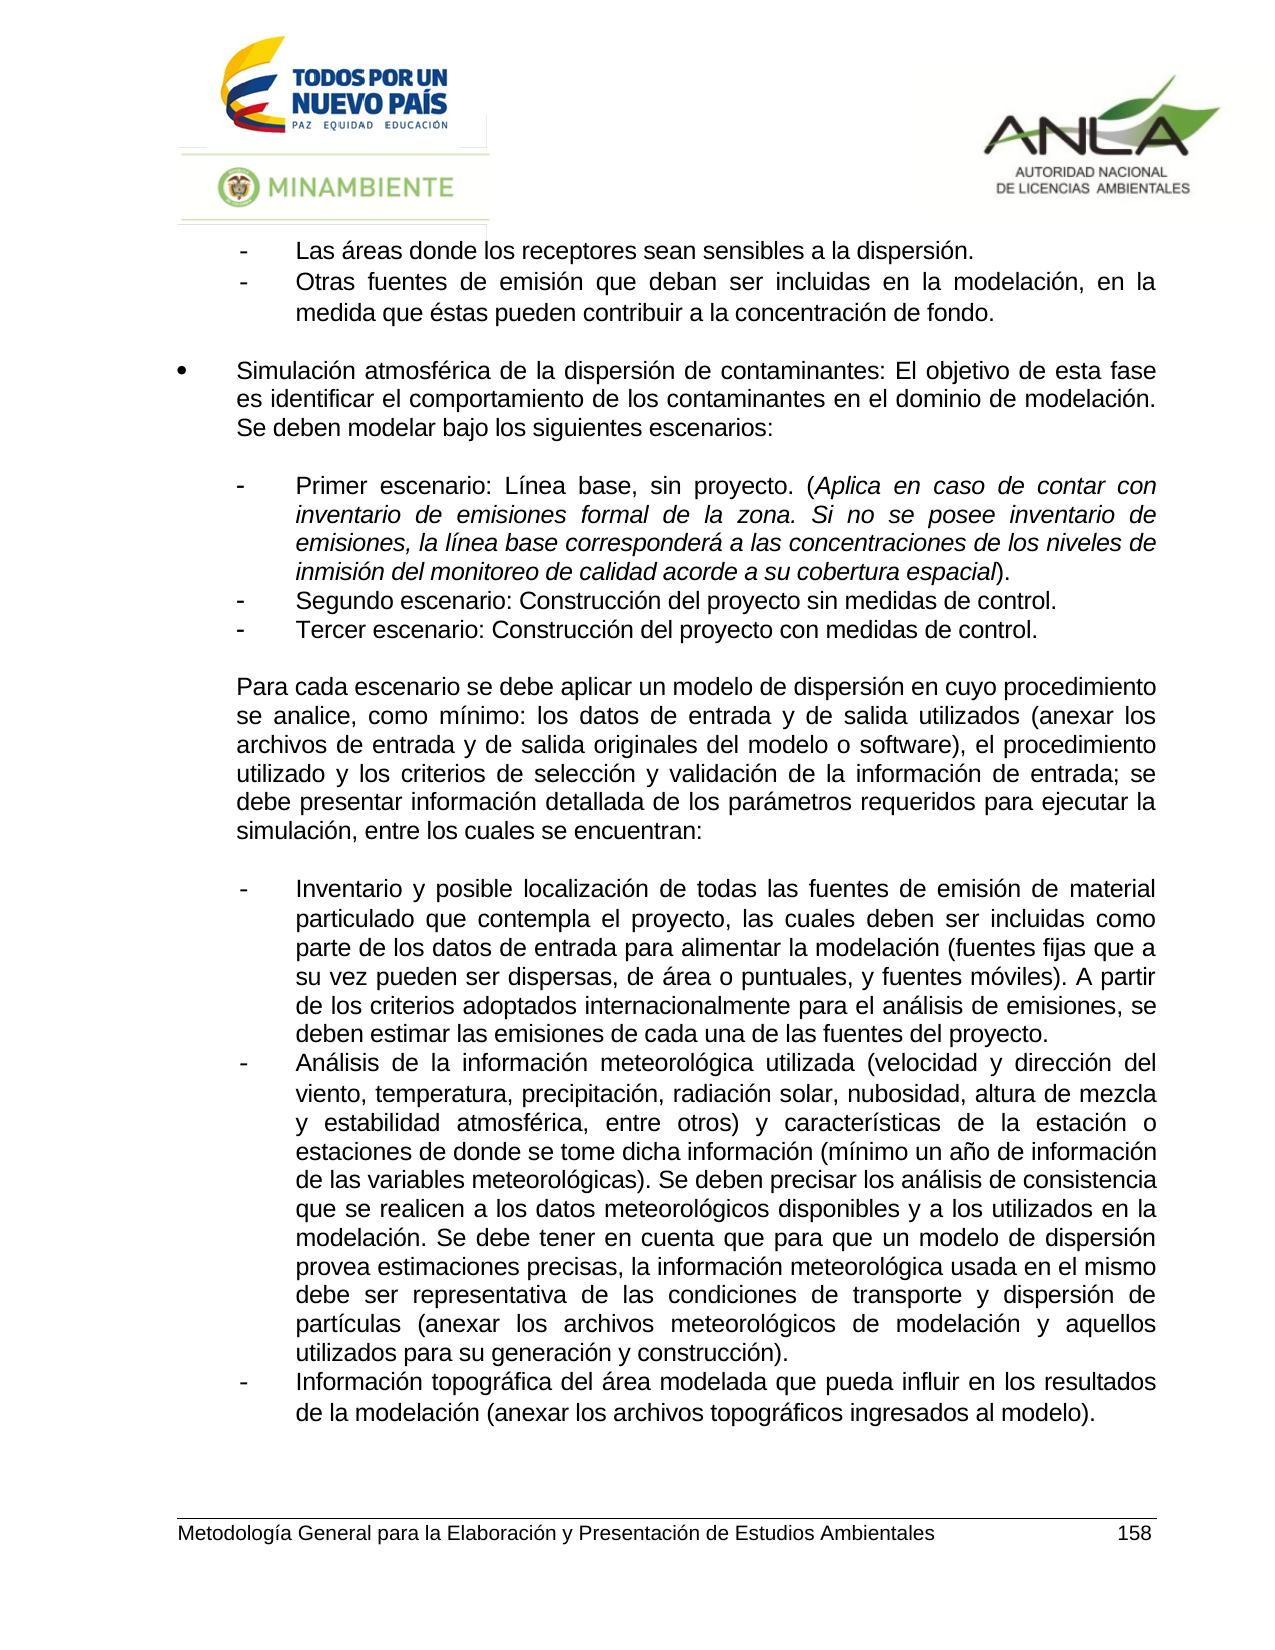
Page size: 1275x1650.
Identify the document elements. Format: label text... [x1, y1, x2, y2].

list Tercer escenario: Construcción del proyecto con medidas de control. [236, 615, 1157, 643]
list Inventario y posible localización de todas las fuentes de emisión de material particulado que contempla el proyecto, las cuales deben ser incluidas como parte de los datos de entrada para alimentar la modelación (fuentes fijas que a su vez pueden ser dispersas, de área o puntuales, y fuentes móviles). A partir de los criterios adoptados internacionalmente para el análisis de emisiones, se deben estimar las emisiones de cada una de las fuentes del proyecto. [236, 873, 1157, 1048]
picture [178, 26, 493, 254]
list Para cada escenario se debe aplicar un modelo de dispersión en cuyo procedimiento se analice, como mínimo: los datos de entrada y de salida utilizados (anexar los archivos de entrada y de salida originales del modelo o software), el procedimiento utilizado y los criterios de selección y validación de la información de entrada; se debe presentar información detallada de los parámetros requeridos para ejecutar la simulación, entre los cuales se encuentran: [236, 672, 1157, 845]
list Información topográfica del área modelada que pueda influir en los resultados de la modelación (anexar los archivos topográficos ingresados al modelo). [236, 1367, 1157, 1426]
list Otras fuentes de emisión que deban ser incluidas en la modelación, en la medida que éstas pueden contribuir a la concentración de fondo. [236, 267, 1157, 327]
picture [915, 61, 1275, 216]
list Primer escenario: Línea base, sin proyecto. (Aplica en caso de contar con inventario de emisiones formal de la zona. Si no se posee inventario de emisiones, la línea base corresponderá a las concentraciones de los niveles de inmisión del monitoreo de calidad acorde a su cobertura espacial). [236, 471, 1157, 586]
list Las áreas donde los receptores sean sensibles a la dispersión. [236, 236, 1157, 267]
list Segundo escenario: Construcción del proyecto sin medidas de control. [236, 586, 1157, 615]
list Simulación atmosférica de la dispersión de contaminantes: El objetivo de esta fase es identificar el comportamiento de los contaminantes en el dominio de modelación. Se deben modelar bajo los siguientes escenarios: [177, 356, 1157, 442]
list Análisis de la información meteorológica utilizada (velocidad y dirección del viento, temperatura, precipitación, radiación solar, nubosidad, altura de mezcla y estabilidad atmosférica, entre otros) y características de la estación o estaciones de donde se tome dicha información (mínimo un año de información de las variables meteorológicas). Se deben precisar los análisis de consistencia que se realicen a los datos meteorológicos disponibles y a los utilizados en la modelación. Se debe tener en cuenta que para que un modelo de dispersión provea estimaciones precisas, la información meteorológica usada en el mismo debe ser representativa de las condiciones de transporte y dispersión de partículas (anexar los archivos meteorológicos de modelación y aquellos utilizados para su generación y construcción). [236, 1048, 1157, 1367]
